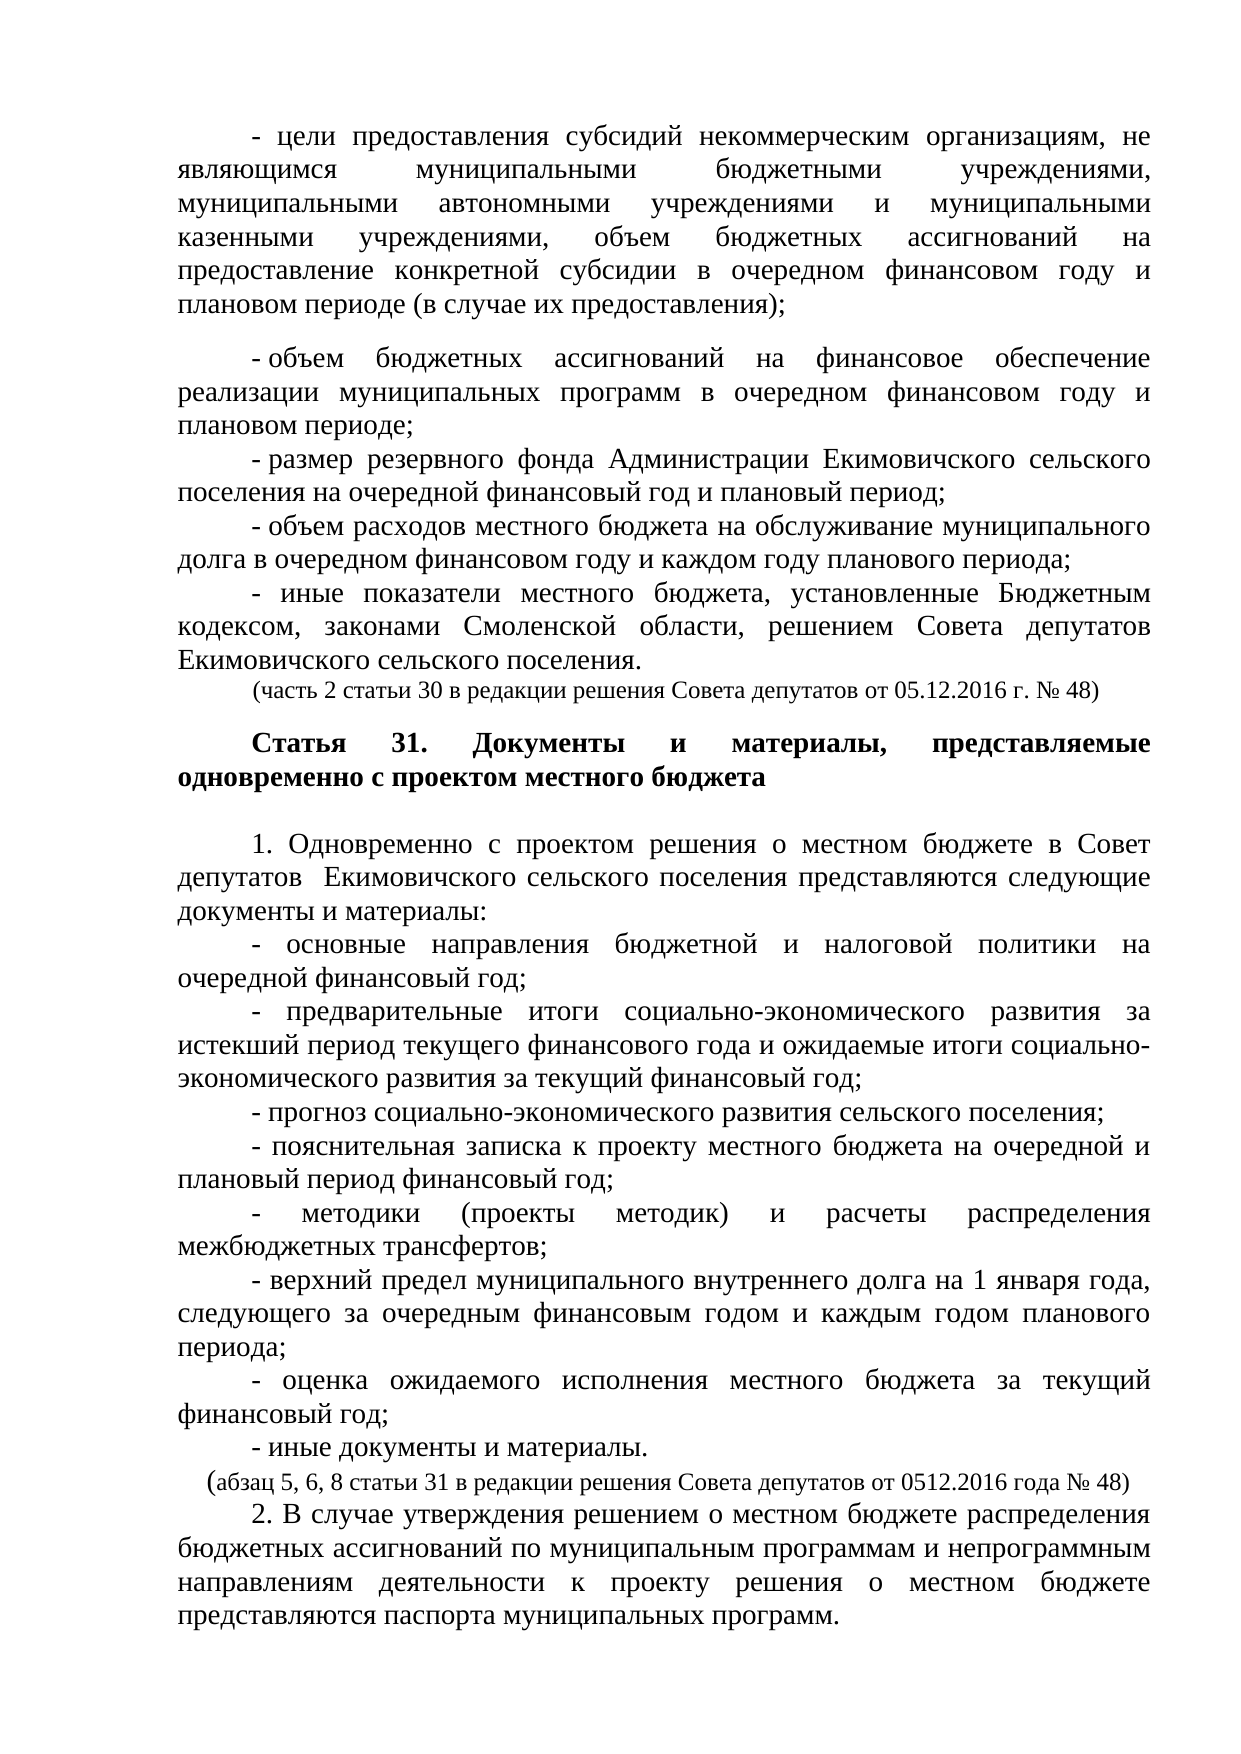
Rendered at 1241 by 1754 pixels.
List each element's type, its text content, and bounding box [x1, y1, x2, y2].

text (абзац 5, 6, 8 статьи 31 в редакции решения Совета депутатов от 0512.2016 года № 48) [177, 1463, 1152, 1497]
text - иные документы и материалы. [177, 1429, 1152, 1463]
text (часть 2 статьи 30 в редакции решения Совета депутатов от 05.12.2016 г. № 48) [177, 676, 1152, 704]
text - верхний предел муниципального внутреннего долга на 1 января года, следующего за очередным финансовым годом и каждым годом планового периода; [177, 1262, 1152, 1362]
text Статья 31. Документы и материалы, представляемые одновременно с проектом местного бюджета [177, 725, 1152, 792]
text - оценка ожидаемого исполнения местного бюджета за текущий финансовый год; [177, 1362, 1152, 1429]
text - прогноз социально-экономического развития сельского поселения; [177, 1094, 1152, 1128]
text - пояснительная записка к проекту местного бюджета на очередной и плановый период финансовый год; [177, 1128, 1152, 1195]
text - методики (проекты методик) и расчеты распределения межбюджетных трансфертов; [177, 1195, 1152, 1262]
text - размер резервного фонда Администрации Екимовичского сельского поселения на очередной финансовый год и плановый период; [177, 441, 1152, 508]
text - предварительные итоги социально-экономического развития за истекший период текущего финансового года и ожидаемые итоги социально-экономического развития за текущий финансовый год; [177, 993, 1152, 1094]
text - иные показатели местного бюджета, установленные Бюджетным кодексом, законами Смоленской области, решением Совета депутатов Екимовичского сельского поселения. [177, 575, 1152, 676]
text 1. Одновременно с проектом решения о местном бюджете в Совет депутатов Екимовичского сельского поселения представляются следующие документы и материалы: [177, 826, 1152, 926]
text - объем бюджетных ассигнований на финансовое обеспечение реализации муниципальных программ в очередном финансовом году и плановом периоде; [177, 340, 1152, 441]
text - объем расходов местного бюджета на обслуживание муниципального долга в очередном финансовом году и каждом году планового периода; [177, 508, 1152, 575]
text - основные направления бюджетной и налоговой политики на очередной финансовый год; [177, 926, 1152, 993]
text - цели предоставления субсидий некоммерческим организациям, не являющимся муниципальными бюджетными учреждениями, муниципальными автономными учреждениями и муниципальными казенными учреждениями, объем бюджетных ассигнований на предоставление конкретной субсидии в очередном финансовом году и плановом периоде (в случае их предоставления); [177, 118, 1152, 319]
text 2. В случае утверждения решением о местном бюджете распределения бюджетных ассигнований по муниципальным программам и непрограммным направлениям деятельности к проекту решения о местном бюджете представляются паспорта муниципальных программ. [177, 1497, 1152, 1631]
